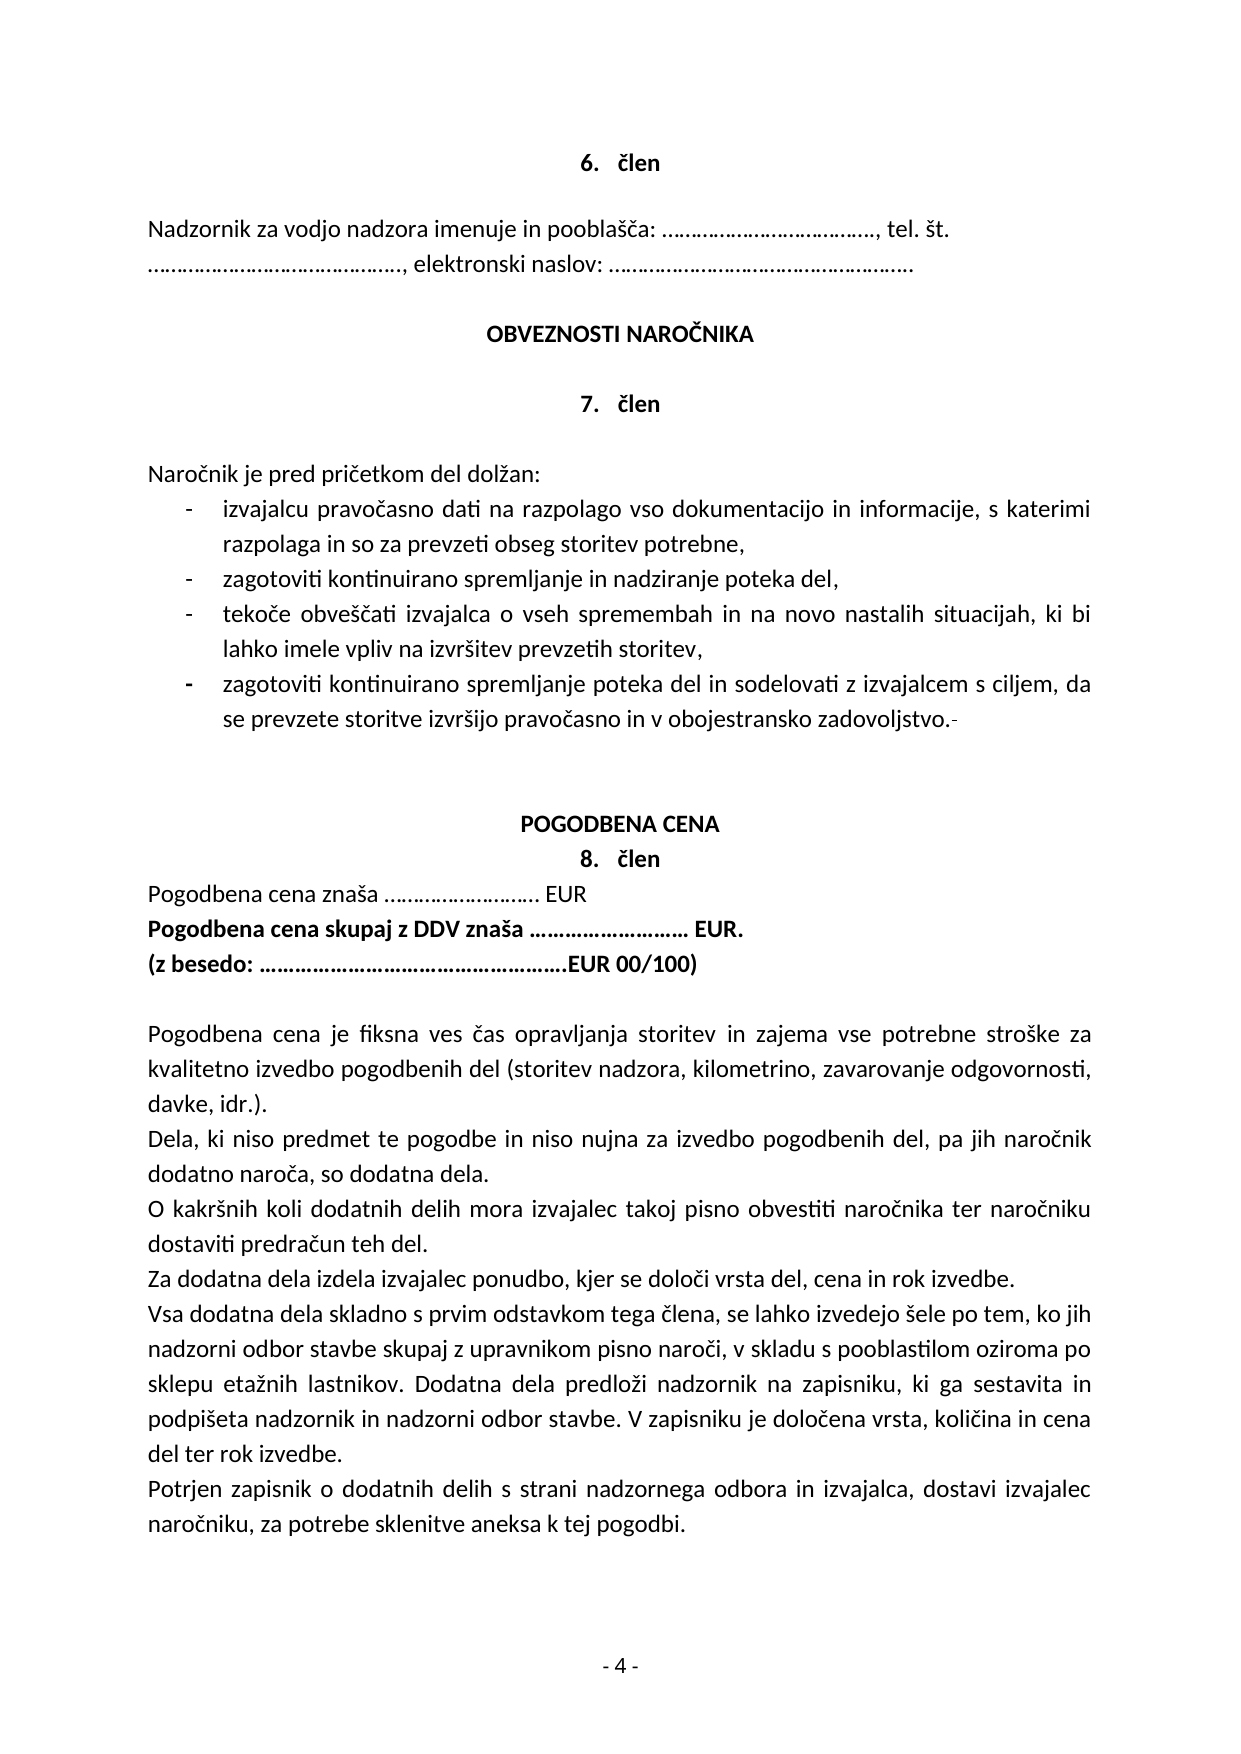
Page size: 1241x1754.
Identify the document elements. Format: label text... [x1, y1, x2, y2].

list člen [148, 148, 1093, 178]
text Pogodbena cena je fiksna ves čas opravljanja storitev in zajema vse potrebne stroške za kvalitetno izvedbo pogodbenih del (storitev nadzora, kilometrino, zavarovanje odgovornosti, davke, idr.). [148, 1018, 1093, 1119]
text Vsa dodatna dela skladno s prvim odstavkom tega člena, se lahko izvedejo šele po tem, ko jih nadzorni odbor stavbe skupaj z upravnikom pisno naroči, v skladu s pooblastilom oziroma po sklepu etažnih lastnikov. Dodatna dela predloži nadzornik na zapisniku, ki ga sestavita in podpišeta nadzornik in nadzorni odbor stavbe. V zapisniku je določena vrsta, količina in cena del ter rok izvedbe. [148, 1298, 1093, 1469]
text Nadzornik za vodjo nadzora imenuje in pooblašča: ………………………………., tel. št. …………………………………….., elektronski naslov: …………………………………………….. [148, 213, 1093, 279]
list člen [148, 843, 1093, 874]
text Potrjen zapisnik o dodatnih delih s strani nadzornega odbora in izvajalca, dostavi izvajalec naročniku, za potrebe sklenitve aneksa k tej pogodbi. [148, 1473, 1093, 1539]
text POGODBENA CENA [148, 808, 1093, 839]
text Naročnik je pred pričetkom del dolžan: [148, 458, 1093, 489]
text Za dodatna dela izdela izvajalec ponudbo, kjer se določi vrsta del, cena in rok izvedbe. [148, 1263, 1093, 1294]
list zagotoviti kontinuirano spremljanje poteka del in sodelovati z izvajalcem s ciljem, da se prevzete storitve izvršijo pravočasno in v obojestransko zadovoljstvo. [185, 668, 1093, 734]
text Dela, ki niso predmet te pogodbe in niso nujna za izvedbo pogodbenih del, pa jih naročnik dodatno naroča, so dodatna dela. [148, 1123, 1093, 1189]
list izvajalcu pravočasno dati na razpolago vso dokumentacijo in informacije, s katerimi razpolaga in so za prevzeti obseg storitev potrebne, [185, 493, 1093, 559]
text OBVEZNOSTI NAROČNIKA [148, 318, 1093, 349]
text (z besedo: …………………………………………….EUR 00/100) [148, 948, 1093, 979]
text Pogodbena cena skupaj z DDV znaša ……………………… EUR. [148, 913, 1093, 944]
text Pogodbena cena znaša ……………………… EUR [148, 878, 1093, 909]
list člen [148, 388, 1093, 419]
list tekoče obveščati izvajalca o vseh spremembah in na novo nastalih situacijah, ki bi lahko imele vpliv na izvršitev prevzetih storitev, [185, 598, 1093, 664]
list zagotoviti kontinuirano spremljanje in nadziranje poteka del, [185, 563, 1093, 594]
text O kakršnih koli dodatnih delih mora izvajalec takoj pisno obvestiti naročnika ter naročniku dostaviti predračun teh del. [148, 1193, 1093, 1259]
